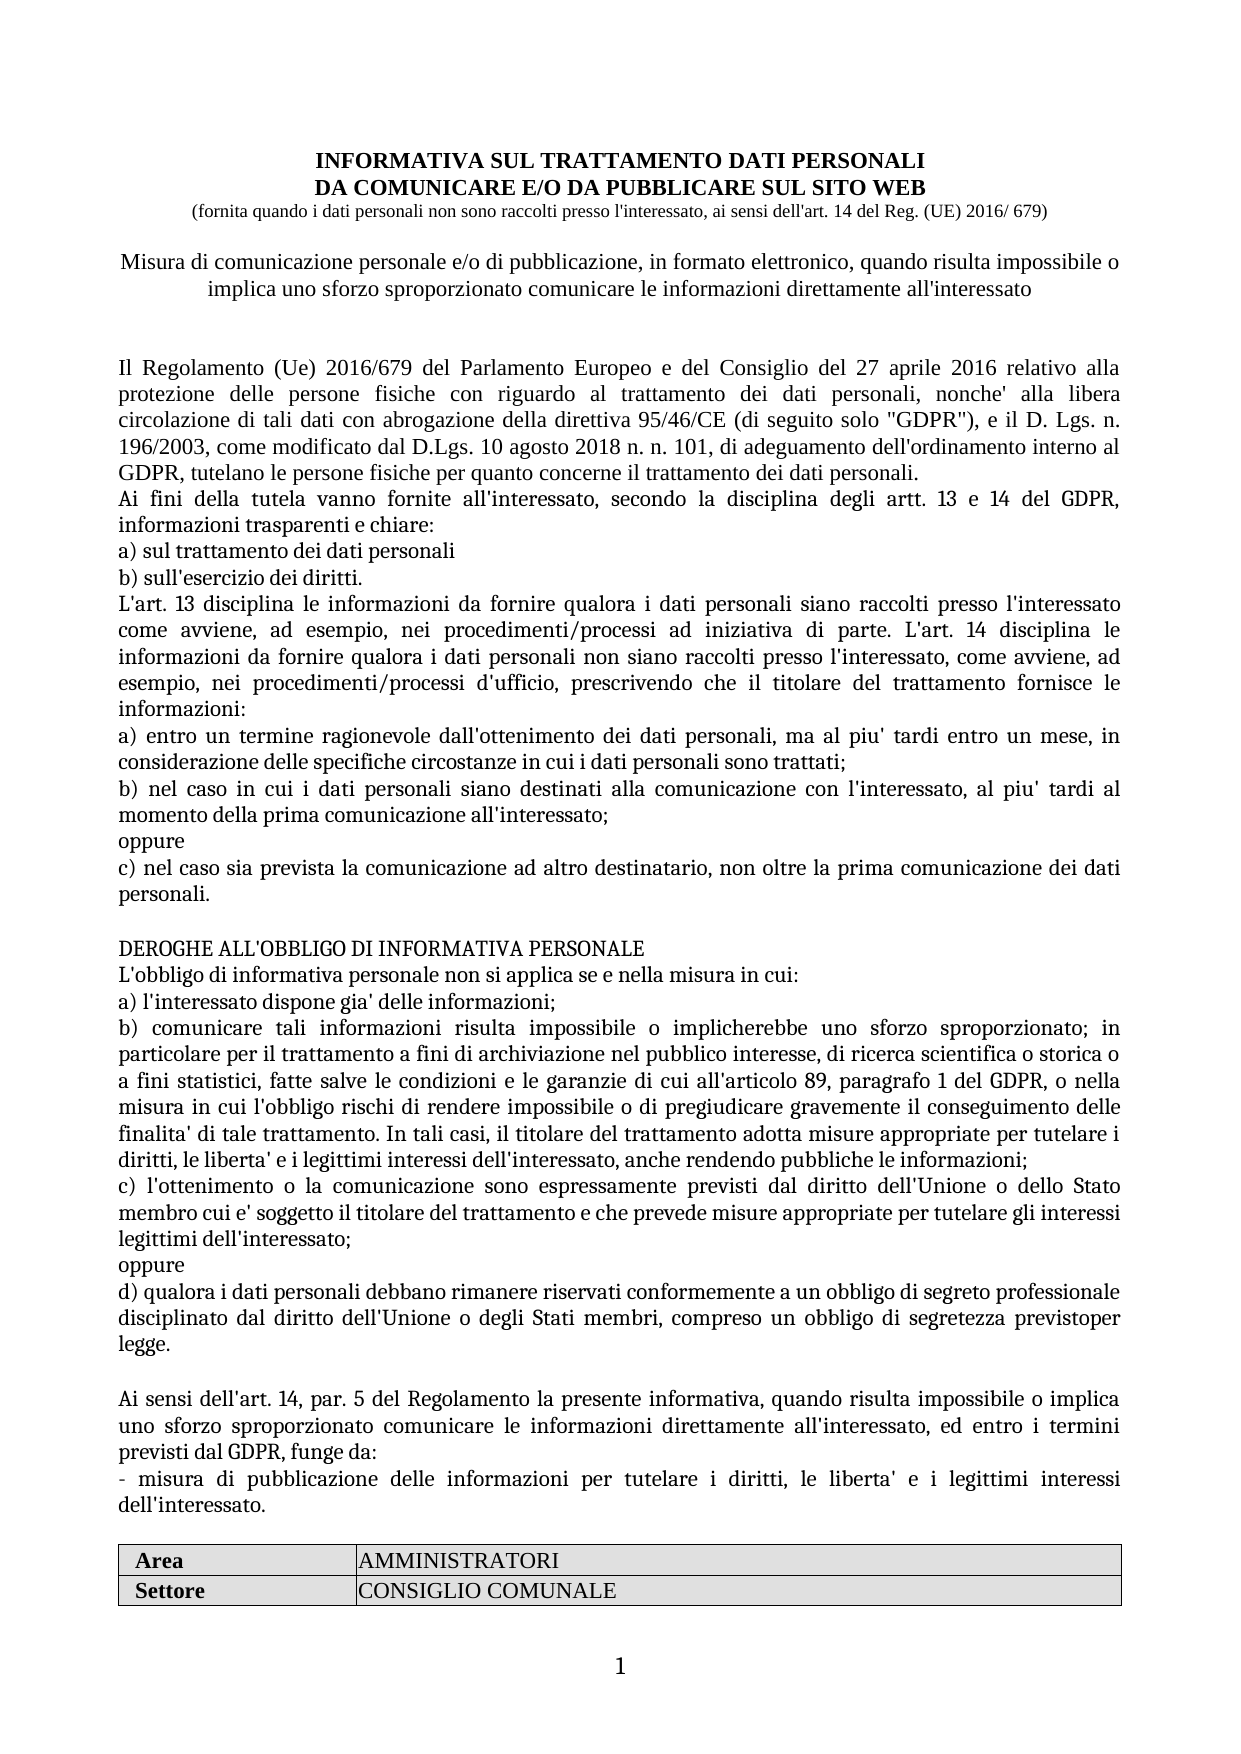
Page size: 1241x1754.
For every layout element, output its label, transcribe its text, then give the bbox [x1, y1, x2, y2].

text INFORMATIVA SUL TRATTAMENTO DATI PERSONALI [118, 148, 1122, 174]
text DA COMUNICARE E/O DA PUBBLICARE SUL SITO WEB [118, 174, 1122, 200]
text d) qualora i dati personali debbano rimanere riservati conformemente a un obbligo di segreto professionale disciplinato dal diritto dell'Unione o degli Stati membri, compreso un obbligo di segretezza previstoper legge. [118, 1278, 1122, 1357]
text oppure [118, 1252, 1122, 1278]
text (fornita quando i dati personali non sono raccolti presso l'interessato, ai sensi dell'art. 14 del Reg. (UE) 2016/ 679) [118, 200, 1122, 222]
text a) l'interessato dispone gia' delle informazioni; [118, 988, 1122, 1015]
table_header Area [119, 1545, 356, 1575]
text L'obbligo di informativa personale non si applica se e nella misura in cui: [118, 962, 1122, 988]
text a) sul trattamento dei dati personali [118, 538, 1122, 564]
text Misura di comunicazione personale e/o di pubblicazione, in formato elettronico, quando risulta impossibile o implica uno sforzo sproporzionato comunicare le informazioni direttamente all'interessato [118, 248, 1122, 301]
text a) entro un termine ragionevole dall'ottenimento dei dati personali, ma al piu' tardi entro un mese, in considerazione delle specifiche circostanze in cui i dati personali sono trattati; [118, 723, 1122, 775]
text b) comunicare tali informazioni risulta impossibile o implicherebbe uno sforzo sproporzionato; in particolare per il trattamento a fini di archiviazione nel pubblico interesse, di ricerca scientifica o storica o a fini statistici, fatte salve le condizioni e le garanzie di cui all'articolo 89, paragrafo 1 del GDPR, o nella misura in cui l'obbligo rischi di rendere impossibile o di pregiudicare gravemente il conseguimento delle finalita' di tale trattamento. In tali casi, il titolare del trattamento adotta misure appropriate per tutelare i diritti, le liberta' e i legittimi interessi dell'interessato, anche rendendo pubbliche le informazioni; [118, 1015, 1122, 1173]
text c) nel caso sia prevista la comunicazione ad altro destinatario, non oltre la prima comunicazione dei dati personali. [118, 854, 1122, 907]
text - misura di pubblicazione delle informazioni per tutelare i diritti, le liberta' e i legittimi interessi dell'interessato. [118, 1465, 1122, 1518]
table_cell Settore [119, 1576, 356, 1605]
table_header AMMINISTRATORI [357, 1545, 1121, 1575]
text DEROGHE ALL'OBBLIGO DI INFORMATIVA PERSONALE [118, 936, 1122, 962]
text oppure [118, 828, 1122, 854]
text Ai sensi dell'art. 14, par. 5 del Regolamento la presente informativa, quando risulta impossibile o implica uno sforzo sproporzionato comunicare le informazioni direttamente all'interessato, ed entro i termini previsti dal GDPR, funge da: [118, 1386, 1122, 1465]
text c) l'ottenimento o la comunicazione sono espressamente previsti dal diritto dell'Unione o dello Stato membro cui e' soggetto il titolare del trattamento e che prevede misure appropriate per tutelare gli interessi legittimi dell'interessato; [118, 1173, 1122, 1252]
table_cell CONSIGLIO COMUNALE [357, 1576, 1121, 1605]
text b) sull'esercizio dei diritti. [118, 564, 1122, 591]
text L'art. 13 disciplina le informazioni da fornire qualora i dati personali siano raccolti presso l'interessato come avviene, ad esempio, nei procedimenti/processi ad iniziativa di parte. L'art. 14 disciplina le informazioni da fornire qualora i dati personali non siano raccolti presso l'interessato, come avviene, ad esempio, nei procedimenti/processi d'ufficio, prescrivendo che il titolare del trattamento fornisce le informazioni: [118, 591, 1122, 723]
text Il Regolamento (Ue) 2016/679 del Parlamento Europeo e del Consiglio del 27 aprile 2016 relativo alla protezione delle persone fisiche con riguardo al trattamento dei dati personali, nonche' alla libera circolazione di tali dati con abrogazione della direttiva 95/46/CE (di seguito solo "GDPR"), e il D. Lgs. n. 196/2003, come modificato dal D.Lgs. 10 agosto 2018 n. n. 101, di adeguamento dell'ordinamento interno al GDPR, tutelano le persone fisiche per quanto concerne il trattamento dei dati personali. [118, 354, 1122, 485]
text b) nel caso in cui i dati personali siano destinati alla comunicazione con l'interessato, al piu' tardi al momento della prima comunicazione all'interessato; [118, 775, 1122, 828]
text Ai fini della tutela vanno fornite all'interessato, secondo la disciplina degli artt. 13 e 14 del GDPR, informazioni trasparenti e chiare: [118, 485, 1122, 538]
